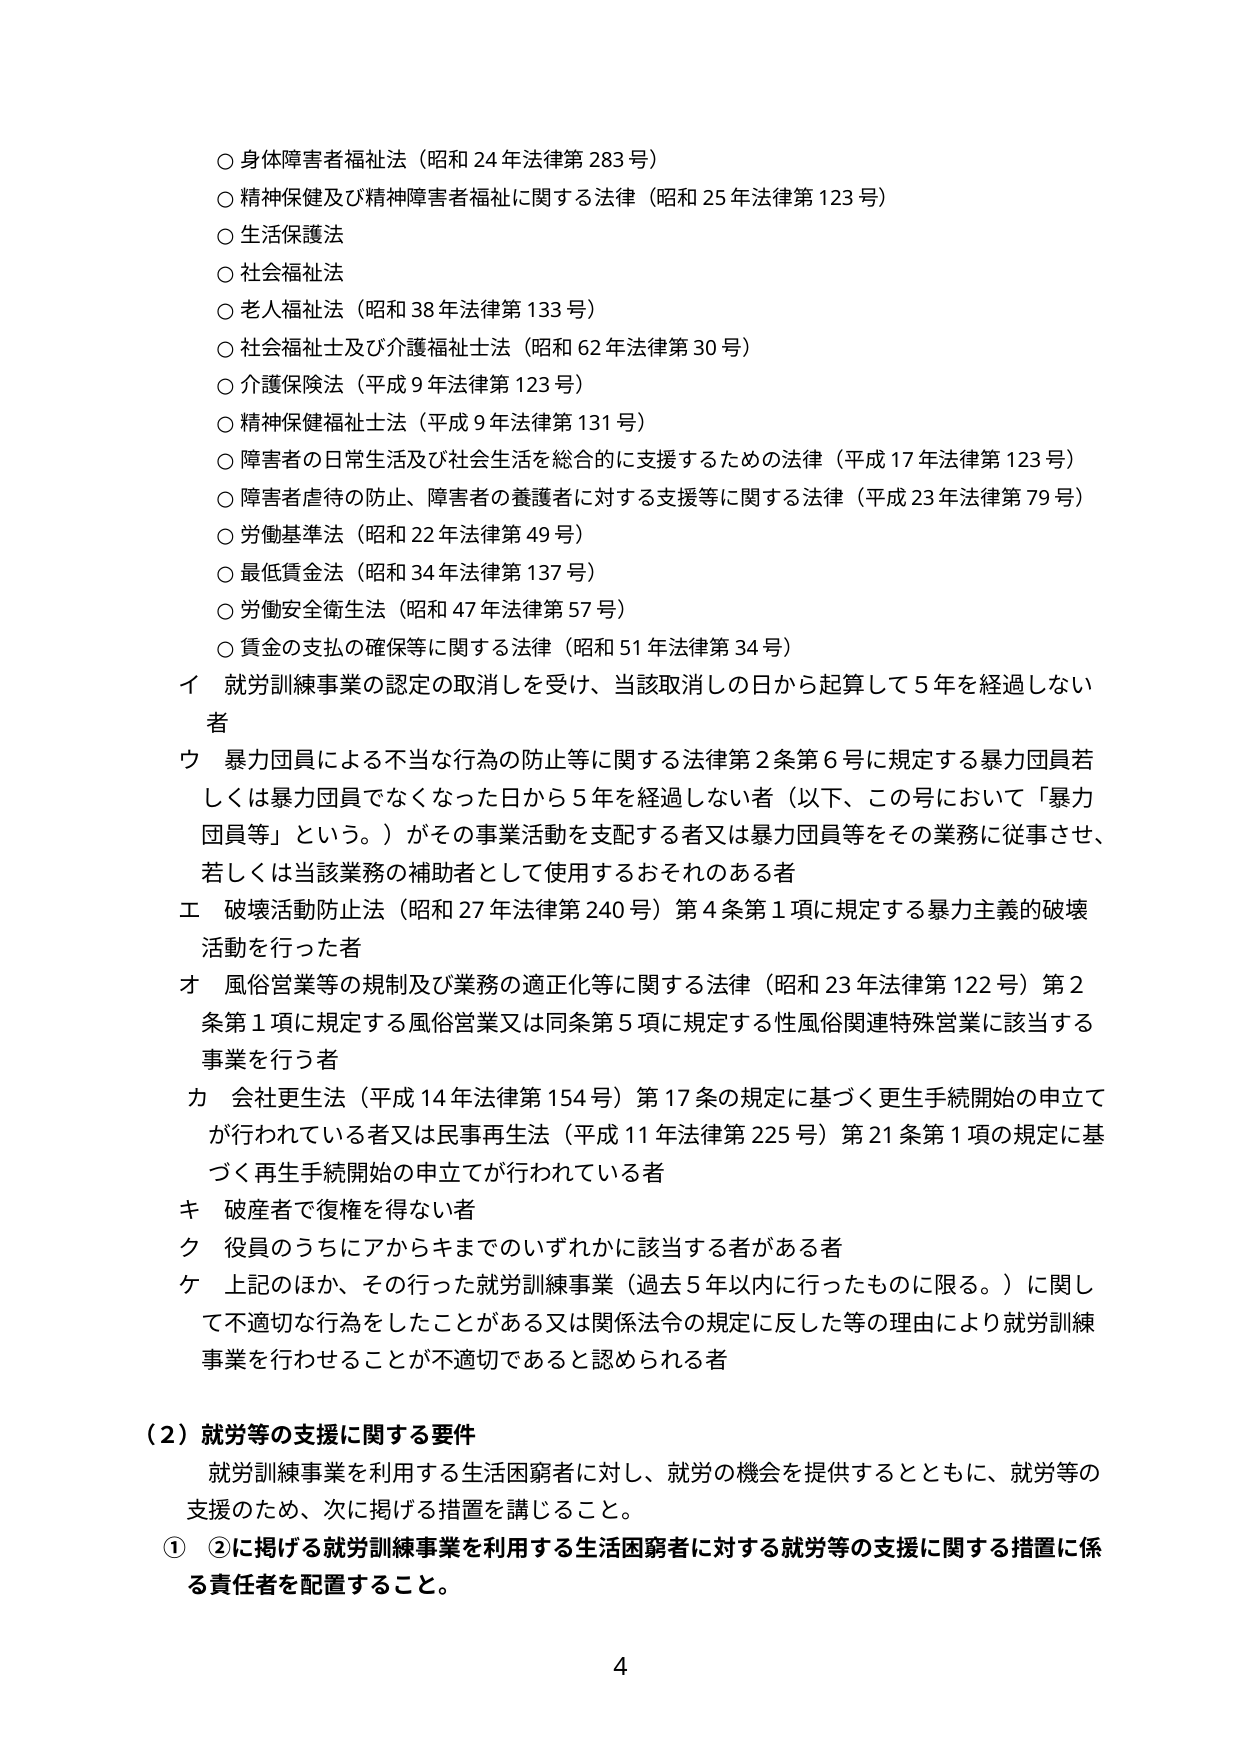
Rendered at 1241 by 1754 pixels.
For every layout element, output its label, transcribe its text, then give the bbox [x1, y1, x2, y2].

text ○ 社会福祉法 [133, 252, 1107, 290]
text ○ 精神保健及び精神障害者福祉に関する法律（昭和25年法律第123号） [133, 177, 1107, 215]
text ○ 介護保険法（平成9年法律第123号） [133, 365, 1107, 402]
text キ 破産者で復権を得ない者 [133, 1190, 1107, 1227]
text ○ 生活保護法 [133, 215, 1107, 252]
text イ 就労訓練事業の認定の取消しを受け、当該取消しの日から起算して５年を経過しない者 [133, 665, 1107, 740]
text ○ 障害者の日常生活及び社会生活を総合的に支援するための法律（平成17年法律第123号） [133, 440, 1107, 477]
text カ 会社更生法（平成14年法律第154号）第17条の規定に基づく更生手続開始の申立てが行われている者又は民事再生法（平成11年法律第225号）第21条第1項の規定に基づく再生手続開始の申立てが行われている者 [140, 1077, 1107, 1190]
text ○ 労働安全衛生法（昭和47年法律第57号） [133, 590, 1107, 627]
text ○ 老人福祉法（昭和38年法律第133号） [133, 290, 1107, 327]
text ウ 暴力団員による不当な行為の防止等に関する法律第２条第６号に規定する暴力団員若しくは暴力団員でなくなった日から５年を経過しない者（以下、この号において「暴力団員等」という。）がその事業活動を支配する者又は暴力団員等をその業務に従事させ、若しくは当該業務の補助者として使用するおそれのある者 [133, 740, 1107, 890]
text ク 役員のうちにアからキまでのいずれかに該当する者がある者 [133, 1227, 1107, 1265]
text ○ 社会福祉士及び介護福祉士法（昭和62年法律第30号） [133, 327, 1107, 365]
text （２）就労等の支援に関する要件 [133, 1415, 1107, 1452]
text ○ 賃金の支払の確保等に関する法律（昭和51年法律第34号） [133, 627, 1107, 665]
text ○ 最低賃金法（昭和34年法律第137号） [133, 552, 1107, 590]
text ○ 身体障害者福祉法（昭和24年法律第283号） [133, 140, 1107, 177]
text ○ 精神保健福祉士法（平成9年法律第131号） [133, 402, 1107, 440]
text 就労訓練事業を利用する生活困窮者に対し、就労の機会を提供するとともに、就労等の支援のため、次に掲げる措置を講じること。 [140, 1452, 1107, 1527]
text ① ②に掲げる就労訓練事業を利用する生活困窮者に対する就労等の支援に関する措置に係る責任者を配置すること。 [140, 1527, 1107, 1602]
text ○ 障害者虐待の防止、障害者の養護者に対する支援等に関する法律（平成23年法律第79号） [133, 477, 1107, 515]
text オ 風俗営業等の規制及び業務の適正化等に関する法律（昭和23年法律第122号）第２条第１項に規定する風俗営業又は同条第５項に規定する性風俗関連特殊営業に該当する事業を行う者 [133, 965, 1107, 1077]
text エ 破壊活動防止法（昭和27年法律第240号）第４条第１項に規定する暴力主義的破壊活動を行った者 [133, 890, 1107, 965]
text ケ 上記のほか、その行った就労訓練事業（過去５年以内に行ったものに限る。）に関して不適切な行為をしたことがある又は関係法令の規定に反した等の理由により就労訓練事業を行わせることが不適切であると認められる者 [133, 1265, 1107, 1377]
text ○ 労働基準法（昭和22年法律第49号） [133, 515, 1107, 552]
